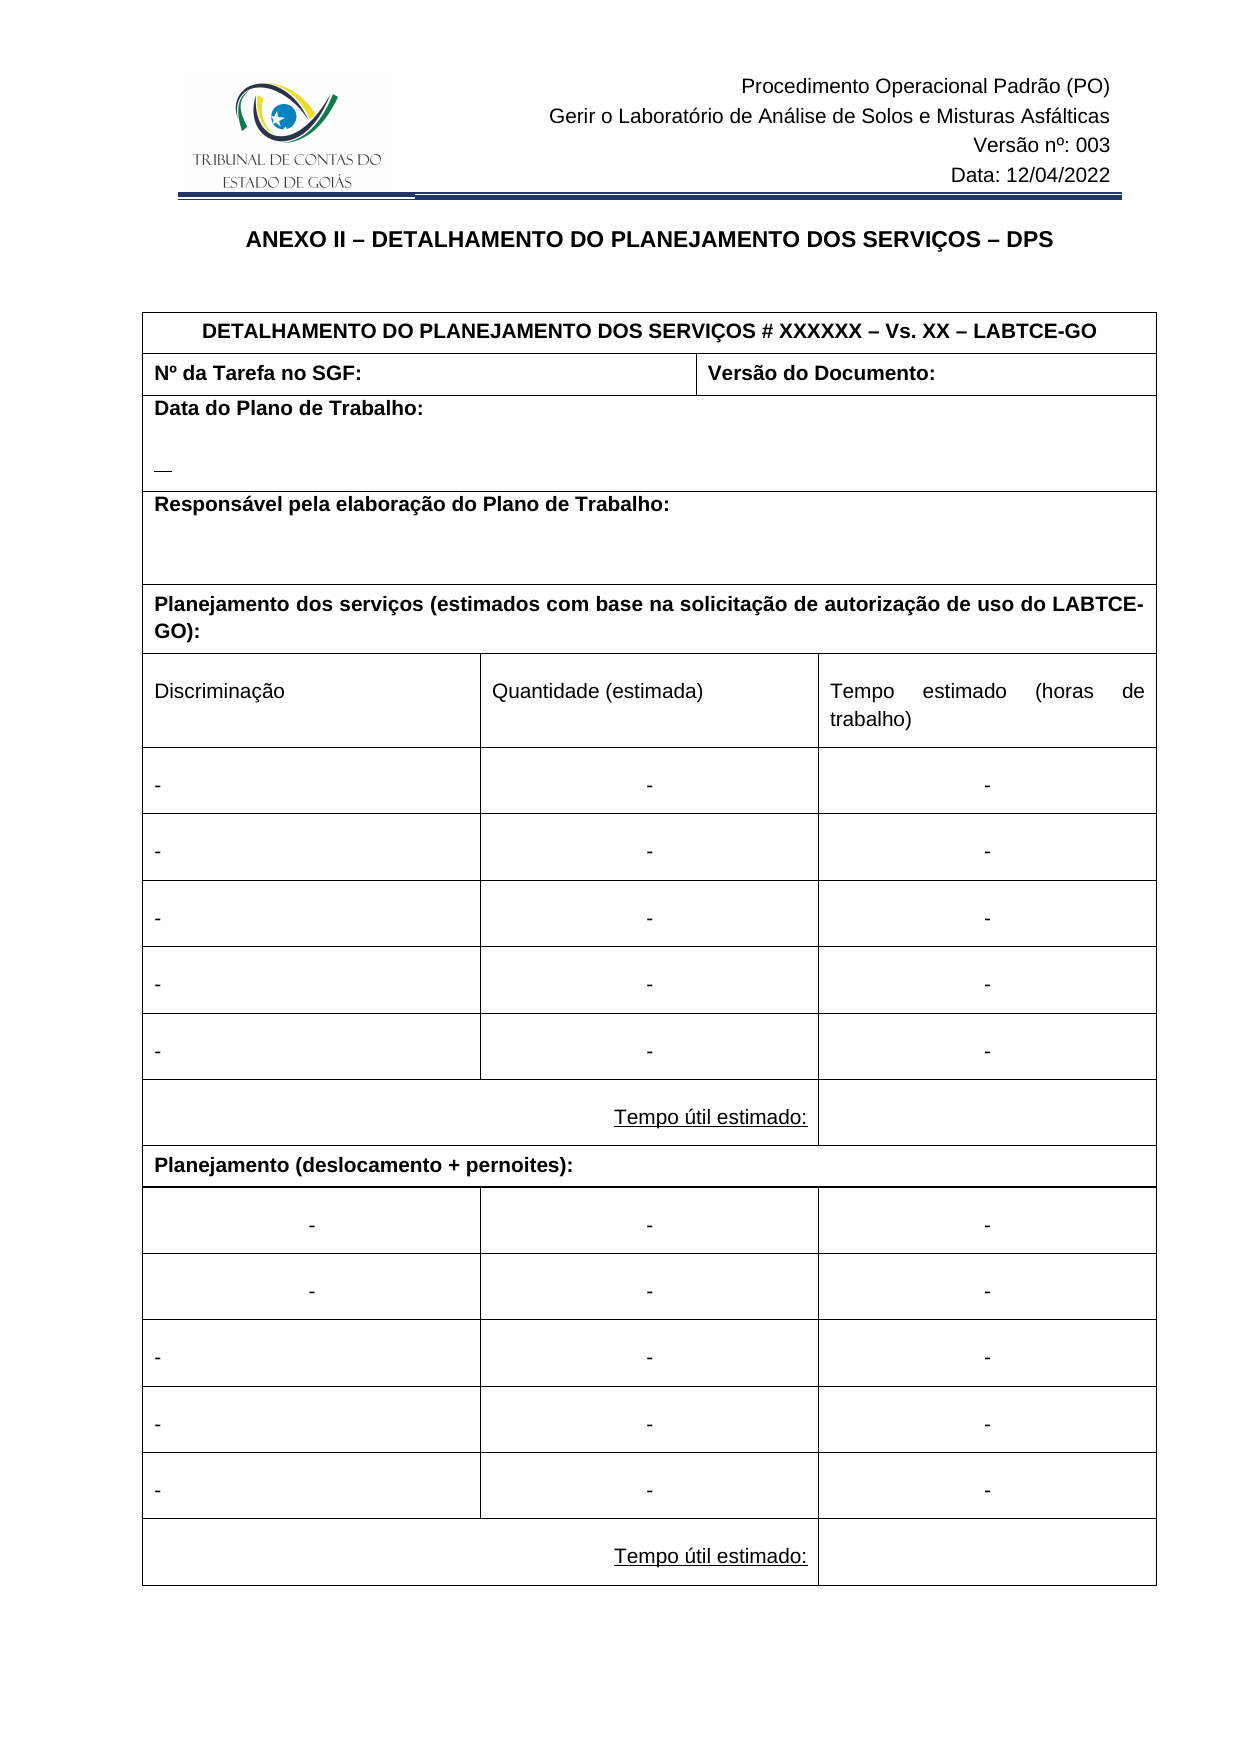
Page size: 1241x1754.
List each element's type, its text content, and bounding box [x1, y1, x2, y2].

text ANEXO II – DETALHAMENTO DO PLANEJAMENTO DOS SERVIÇOS – DPS [177, 226, 1122, 253]
table_cell - [143, 1320, 480, 1386]
table_cell - [819, 1188, 1156, 1253]
table_cell - [819, 1387, 1156, 1452]
table_cell - [143, 1014, 480, 1079]
table_cell - [819, 748, 1156, 813]
table_cell [819, 1519, 1156, 1584]
table_cell Quantidade (estimada) [481, 654, 818, 747]
table_cell - [481, 1188, 818, 1253]
table_cell - [143, 814, 480, 880]
table_cell - [481, 881, 818, 946]
table_cell - [481, 814, 818, 880]
table_cell Nº da Tarefa no SGF: [143, 354, 696, 394]
table_cell - [143, 1387, 480, 1452]
table_header DETALHAMENTO DO PLANEJAMENTO DOS SERVIÇOS # XXXXXX – Vs. XX – LABTCE-GO [143, 313, 1156, 353]
table_cell - [819, 1254, 1156, 1319]
table_cell Tempo estimado (horas de trabalho) [819, 654, 1156, 747]
table_cell - [143, 748, 480, 813]
table_cell Tempo útil estimado: [143, 1519, 818, 1584]
table_cell - [143, 881, 480, 946]
table_cell Data do Plano de Trabalho: [143, 396, 1156, 491]
table_cell - [819, 1014, 1156, 1079]
table_cell - [819, 1320, 1156, 1386]
table_cell Planejamento dos serviços (estimados com base na solicitação de autorização de uso do LABTCE-GO): [143, 585, 1156, 653]
table_cell - [819, 947, 1156, 1012]
table_cell - [481, 1453, 818, 1518]
table_cell - [143, 1254, 480, 1319]
table_cell - [819, 814, 1156, 880]
table_cell - [143, 1188, 480, 1253]
table_cell [819, 1080, 1156, 1145]
table_cell - [481, 1254, 818, 1319]
table_cell - [481, 1014, 818, 1079]
table_cell - [143, 1453, 480, 1518]
table_cell Responsável pela elaboração do Plano de Trabalho: [143, 492, 1156, 584]
table_cell - [481, 1320, 818, 1386]
table_cell Tempo útil estimado: [143, 1080, 818, 1145]
table_cell Discriminação [143, 654, 480, 747]
table_cell Versão do Documento: [697, 354, 1156, 394]
table_cell - [819, 881, 1156, 946]
picture [188, 74, 386, 192]
table_cell Planejamento (deslocamento + pernoites): [143, 1146, 1156, 1186]
table_cell - [481, 748, 818, 813]
table_cell - [481, 947, 818, 1012]
table_cell - [143, 947, 480, 1012]
table_cell - [819, 1453, 1156, 1518]
table_cell - [481, 1387, 818, 1452]
